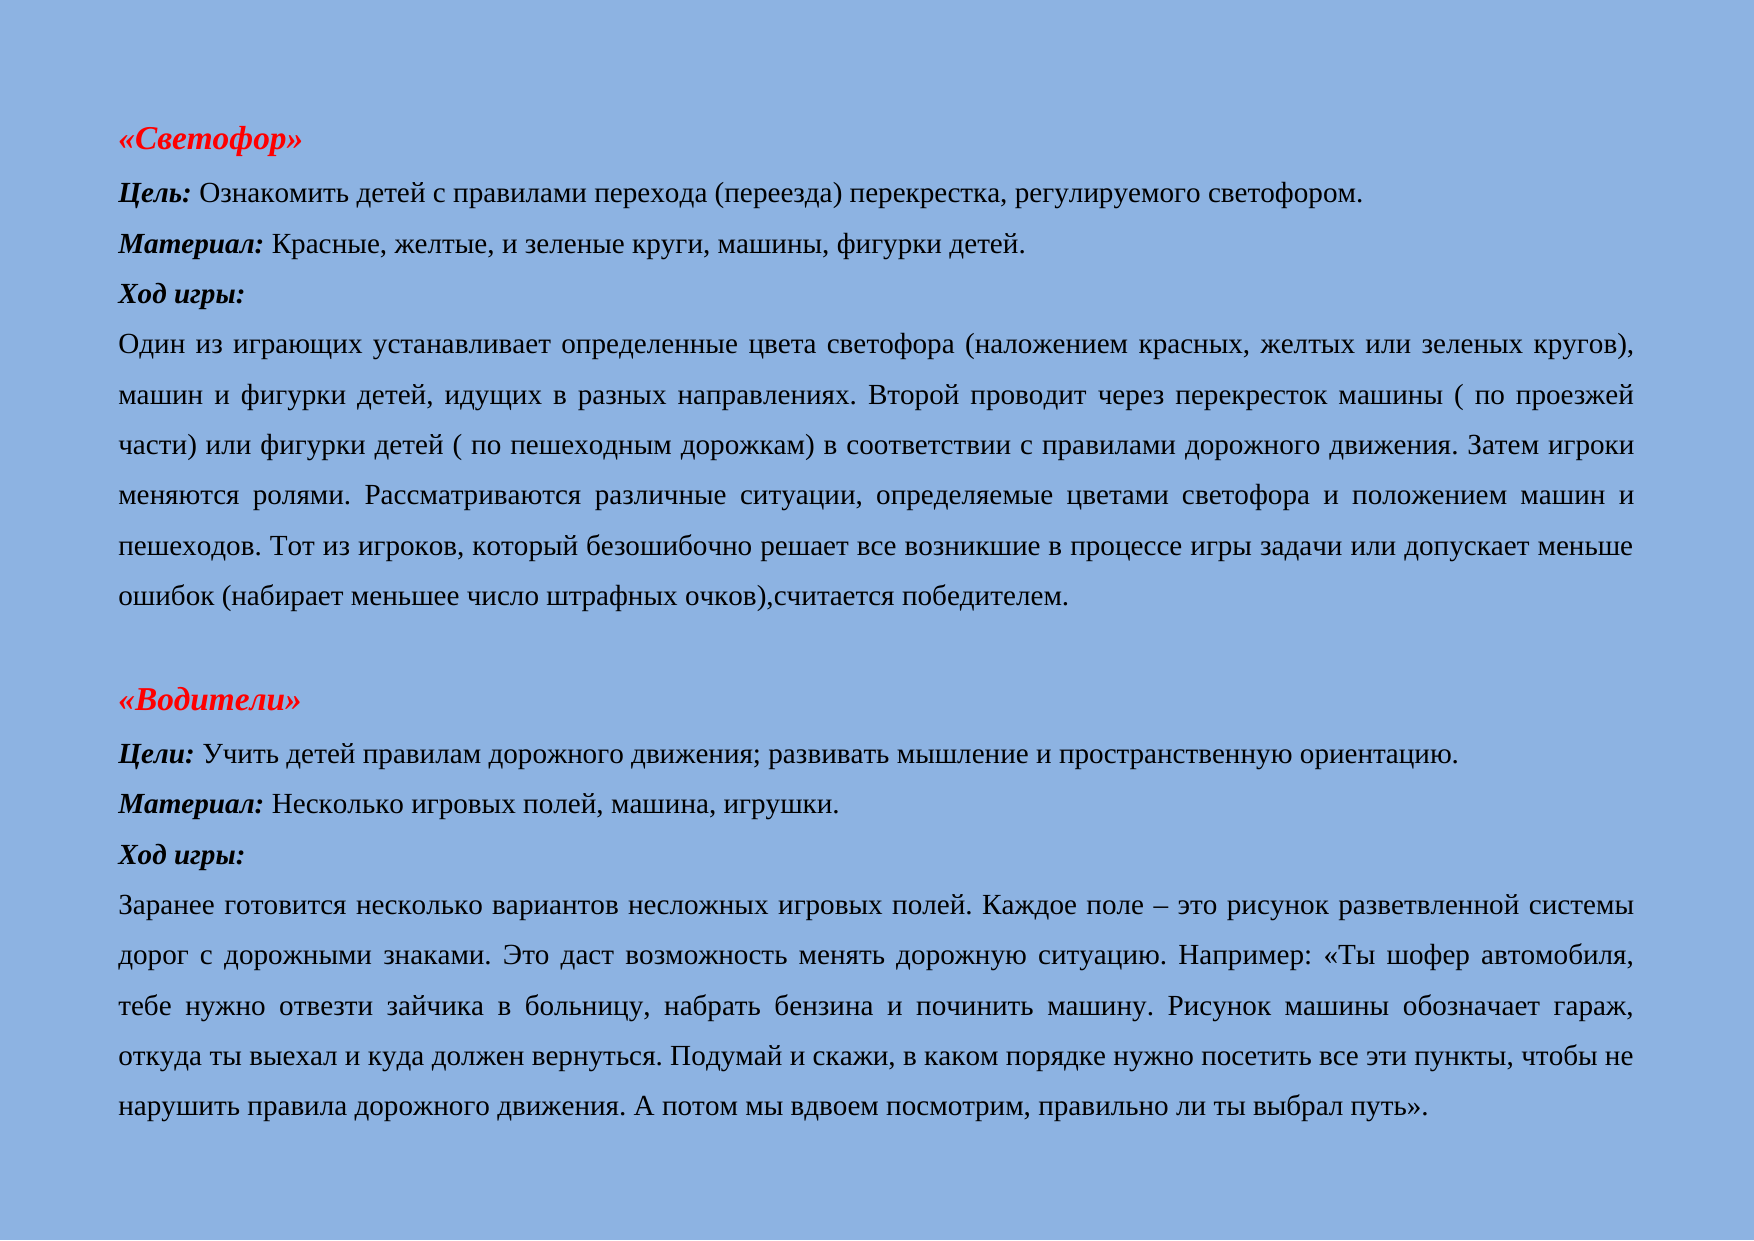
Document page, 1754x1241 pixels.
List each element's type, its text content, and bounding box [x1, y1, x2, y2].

text «Светофор» [118, 118, 1636, 156]
text Заранее готовится несколько вариантов несложных игровых полей. Каждое поле – это рисунок разветвленной системы дорог с дорожными знаками. Это даст возможность менять дорожную ситуацию. Например: «Ты шофер автомобиля, тебе нужно отвезти зайчика в больницу, набрать бензина и починить машину. Рисунок машины обозначает гараж, откуда ты выехал и куда должен вернуться. Подумай и скажи, в каком порядке нужно посетить все эти пункты, чтобы не нарушить правила дорожного движения. А потом мы вдвоем посмотрим, правильно ли ты выбрал путь». [118, 887, 1636, 1122]
text Материал: Красные, желтые, и зеленые круги, машины, фигурки детей. [118, 226, 1636, 259]
text Материал: Несколько игровых полей, машина, игрушки. [118, 787, 1636, 820]
text Один из играющих устанавливает определенные цвета светофора (наложением красных, желтых или зеленых кругов), машин и фигурки детей, идущих в разных направлениях. Второй проводит через перекресток машины ( по проезжей части) или фигурки детей ( по пешеходным дорожкам) в соответствии с правилами дорожного движения. Затем игроки меняются ролями. Рассматриваются различные ситуации, определяемые цветами светофора и положением машин и пешеходов. Тот из игроков, который безошибочно решает все возникшие в процессе игры задачи или допускает меньше ошибок (набирает меньшее число штрафных очков),считается победителем. [118, 327, 1636, 612]
text Ход игры: [118, 837, 1636, 870]
text Цели: Учить детей правилам дорожного движения; развивать мышление и пространственную ориентацию. [118, 736, 1636, 770]
text «Водители» [118, 679, 1636, 717]
text Ход игры: [118, 276, 1636, 310]
text Цель: Ознакомить детей с правилами перехода (переезда) перекрестка, регулируемого светофором. [118, 176, 1636, 209]
